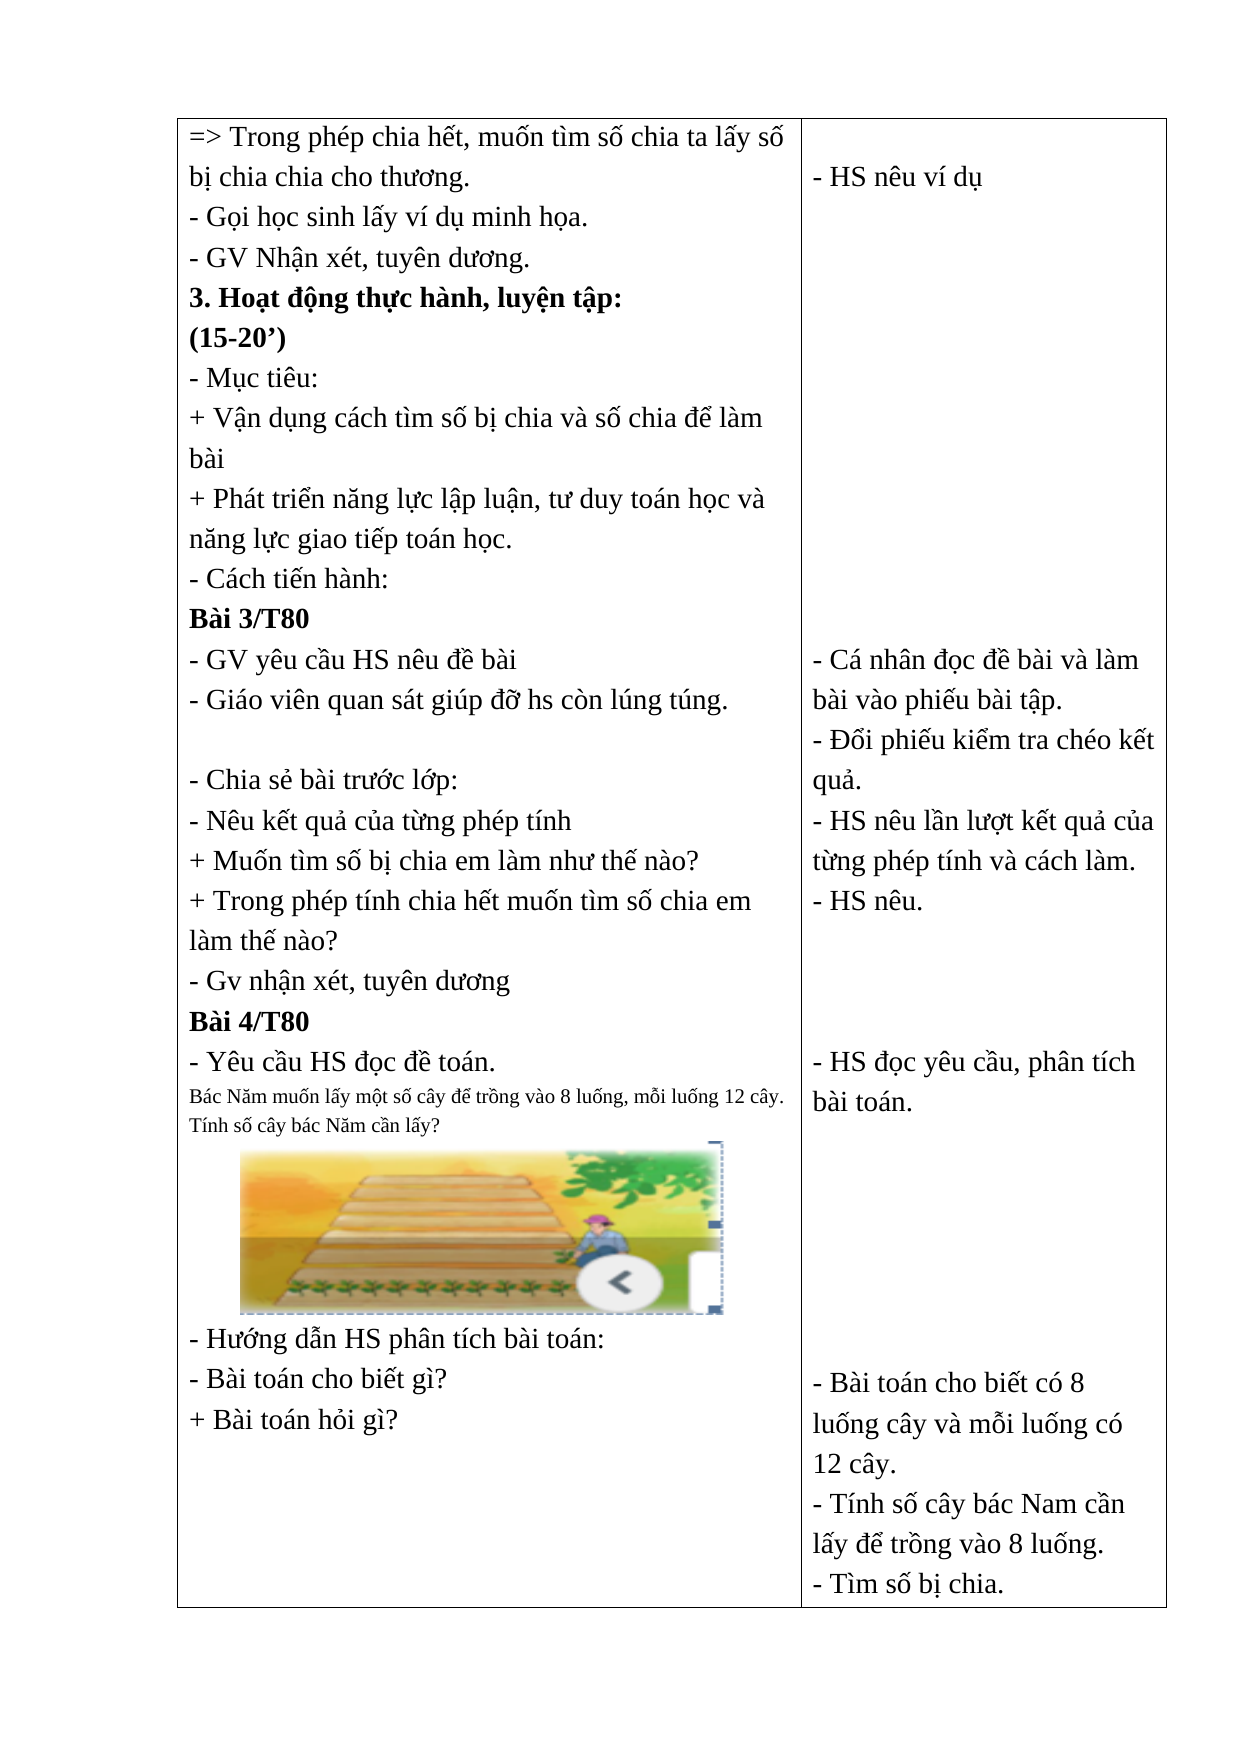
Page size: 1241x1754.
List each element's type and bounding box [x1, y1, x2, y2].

table_cell [178, 119, 801, 1607]
picture [240, 1141, 739, 1315]
table_cell [802, 119, 1166, 1607]
